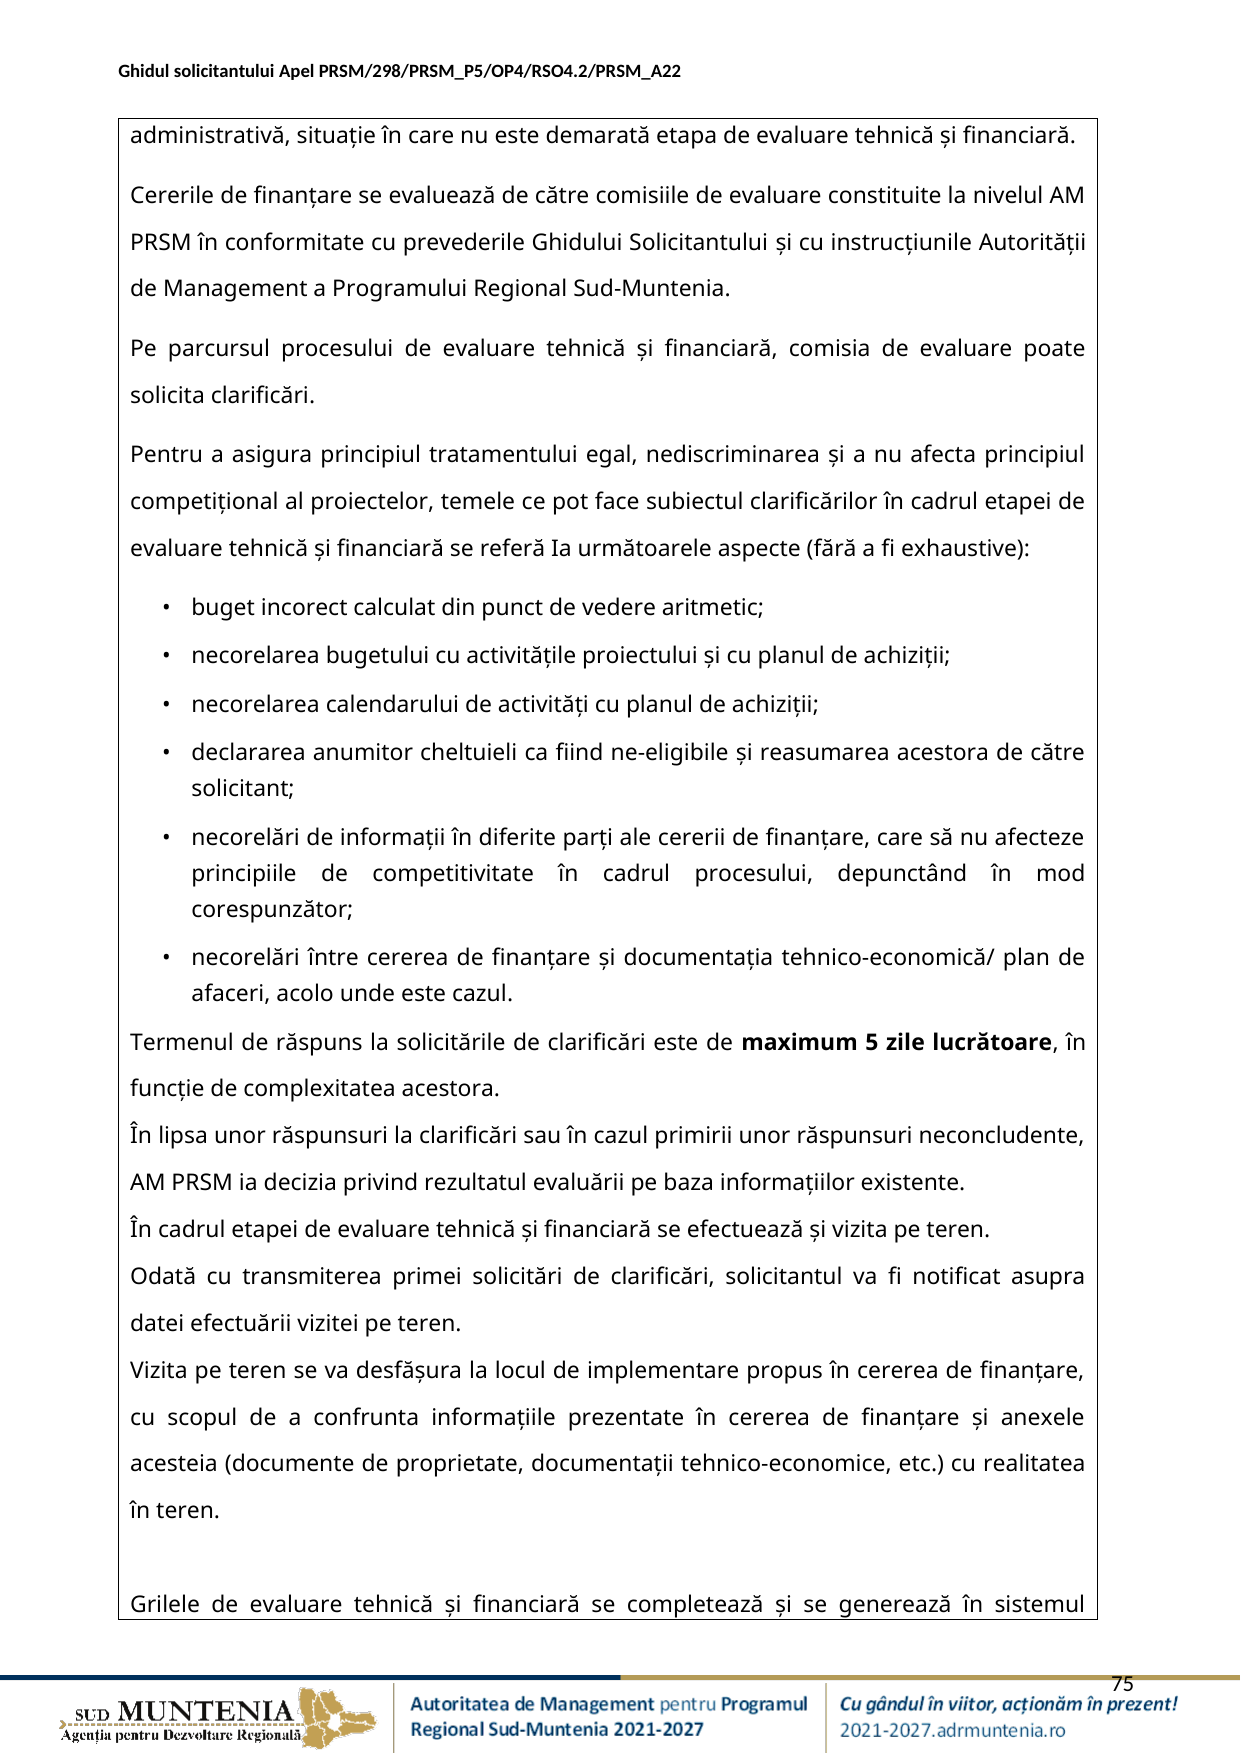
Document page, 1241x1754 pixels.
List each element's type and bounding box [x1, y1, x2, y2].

picture [0, 1675, 1241, 1754]
table_header [119, 119, 1097, 1619]
